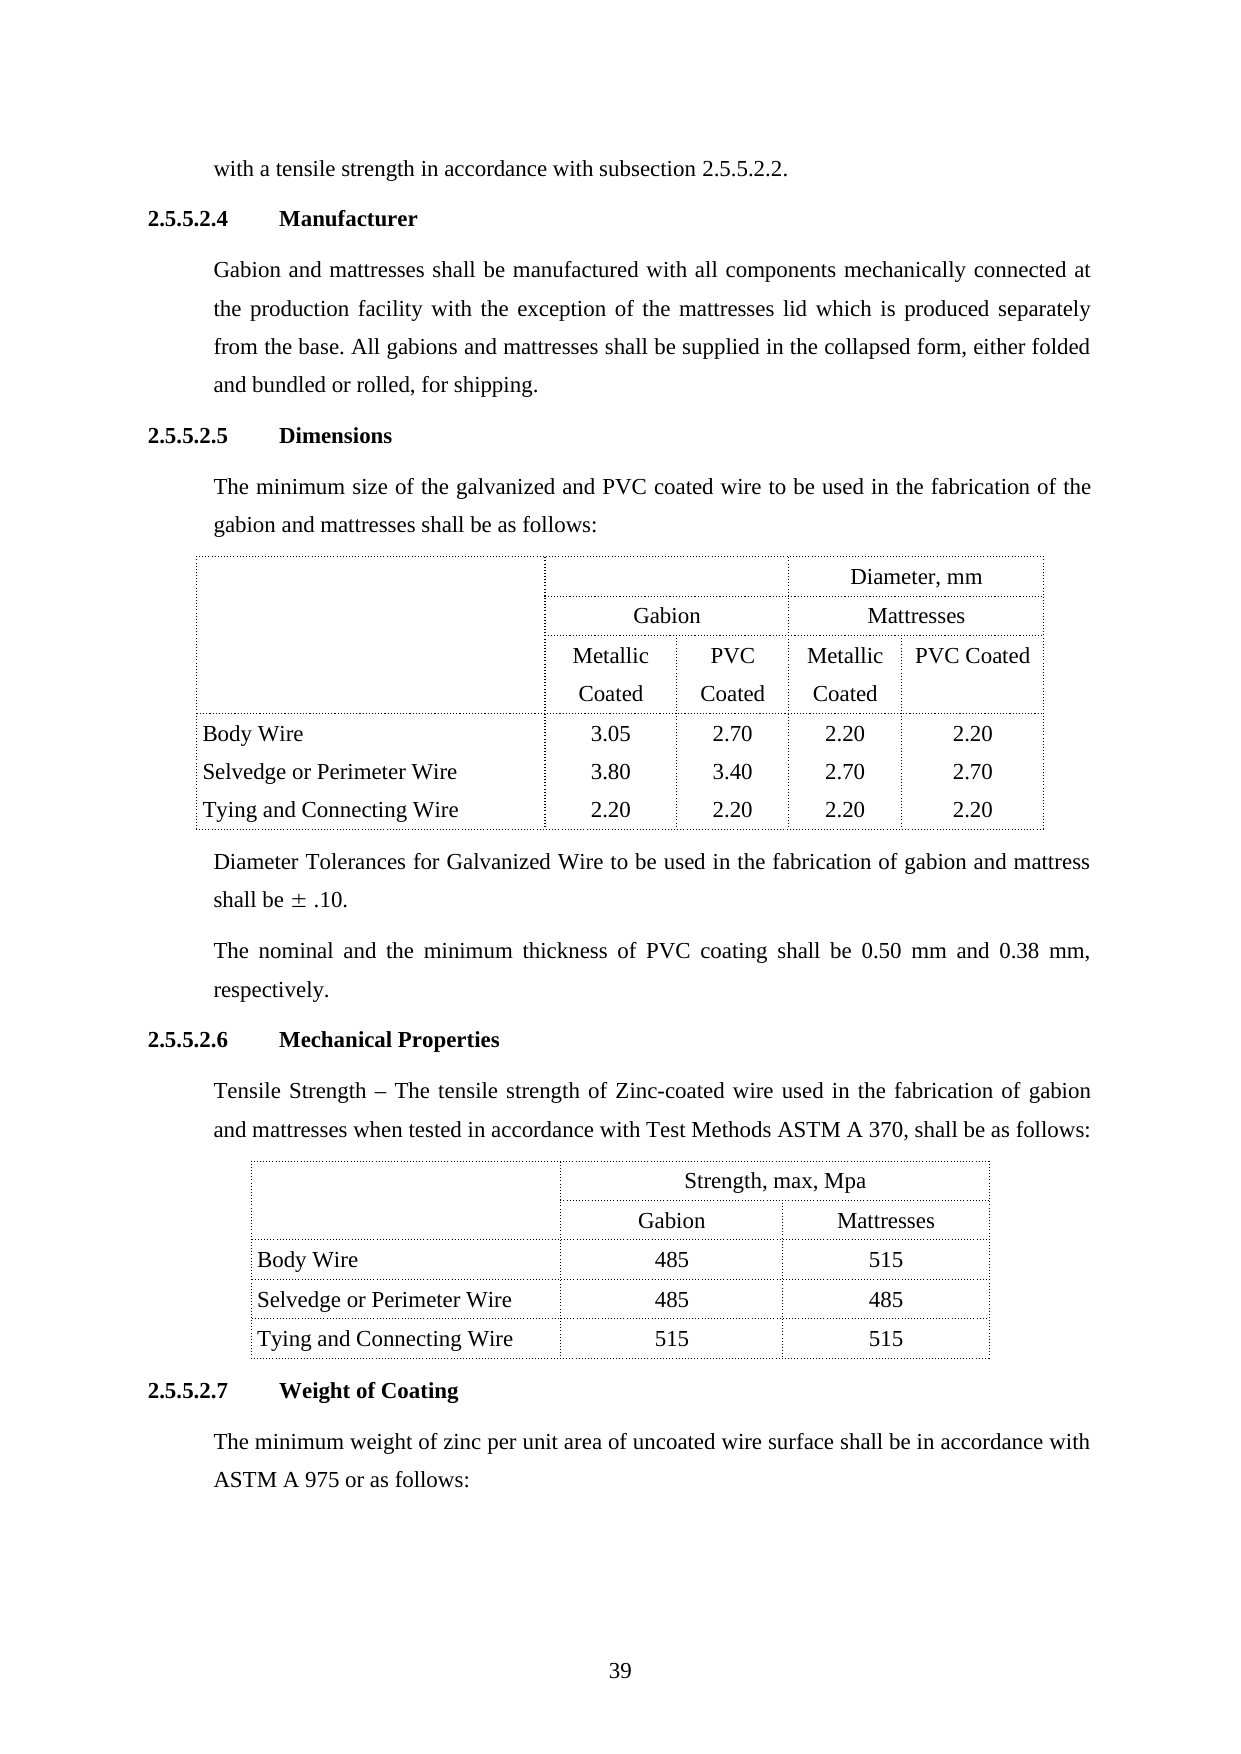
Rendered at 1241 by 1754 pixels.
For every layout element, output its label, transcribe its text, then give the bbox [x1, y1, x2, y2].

table_cell PVC Coated [901, 635, 1044, 713]
table_cell 485 [561, 1279, 782, 1318]
table_cell Metallic Coated [545, 635, 676, 713]
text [213, 149, 1092, 187]
subtitle Dimensions [148, 416, 1092, 454]
table_cell Tying and Connecting Wire [251, 1318, 561, 1357]
table_header Strength, max, Mpa [561, 1161, 989, 1200]
table_cell 3.05 3.80 2.20 [545, 713, 676, 829]
table_cell 515 [783, 1239, 989, 1279]
table_cell PVC Coated [676, 635, 789, 713]
table_cell 485 [783, 1279, 989, 1318]
table_cell 515 [561, 1318, 782, 1357]
text The minimum size of the galvanized and PVC coated wire to be used in the fabrication of the gabion and mattresses shall be as follows: [213, 467, 1092, 544]
subtitle Manufacturer [148, 199, 1092, 238]
table_cell Body Wire [251, 1239, 561, 1279]
text The nominal and the minimum thickness of PVC coating shall be 0.50 mm and 0.38 mm, respectively. [213, 931, 1092, 1008]
table_cell Body Wire Selvedge or Perimeter Wire Tying and Connecting Wire [196, 713, 545, 829]
table_cell 2.70 3.40 2.20 [676, 713, 789, 829]
table_header [251, 1161, 561, 1239]
table_header Diameter, mm [789, 556, 1044, 596]
table_cell 515 [783, 1318, 989, 1357]
text The minimum weight of zinc per unit area of uncoated wire surface shall be in accordance with ASTM A 975 or as follows: [213, 1422, 1092, 1498]
text Gabion and mattresses shall be manufactured with all components mechanically connected at the production facility with the exception of the mattresses lid which is produced separately from the base. All gabions and mattresses shall be supplied in the collapsed form, either folded and bundled or rolled, for shipping. [213, 250, 1092, 404]
table_cell Mattresses [789, 596, 1044, 635]
table_cell Gabion [561, 1200, 782, 1239]
table_cell 485 [561, 1239, 782, 1279]
table_cell Mattresses [783, 1200, 989, 1239]
subtitle Mechanical Properties [148, 1021, 1092, 1059]
table_cell 2.20 2.70 2.20 [901, 713, 1044, 829]
table_cell Gabion [545, 596, 789, 635]
subtitle Weight of Coating [148, 1371, 1092, 1409]
text Diameter Tolerances for Galvanized Wire to be used in the fabrication of gabion and mattress shall be .10. [213, 842, 1092, 919]
table_header [545, 556, 789, 596]
table_cell Metallic Coated [789, 635, 901, 713]
table_header [196, 556, 545, 713]
table_cell 2.20 2.70 2.20 [789, 713, 901, 829]
table_cell Selvedge or Perimeter Wire [251, 1279, 561, 1318]
text Tensile Strength – The tensile strength of Zinc-coated wire used in the fabrication of gabion and mattresses when tested in accordance with Test Methods ASTM A 370, shall be as follows: [213, 1071, 1092, 1148]
